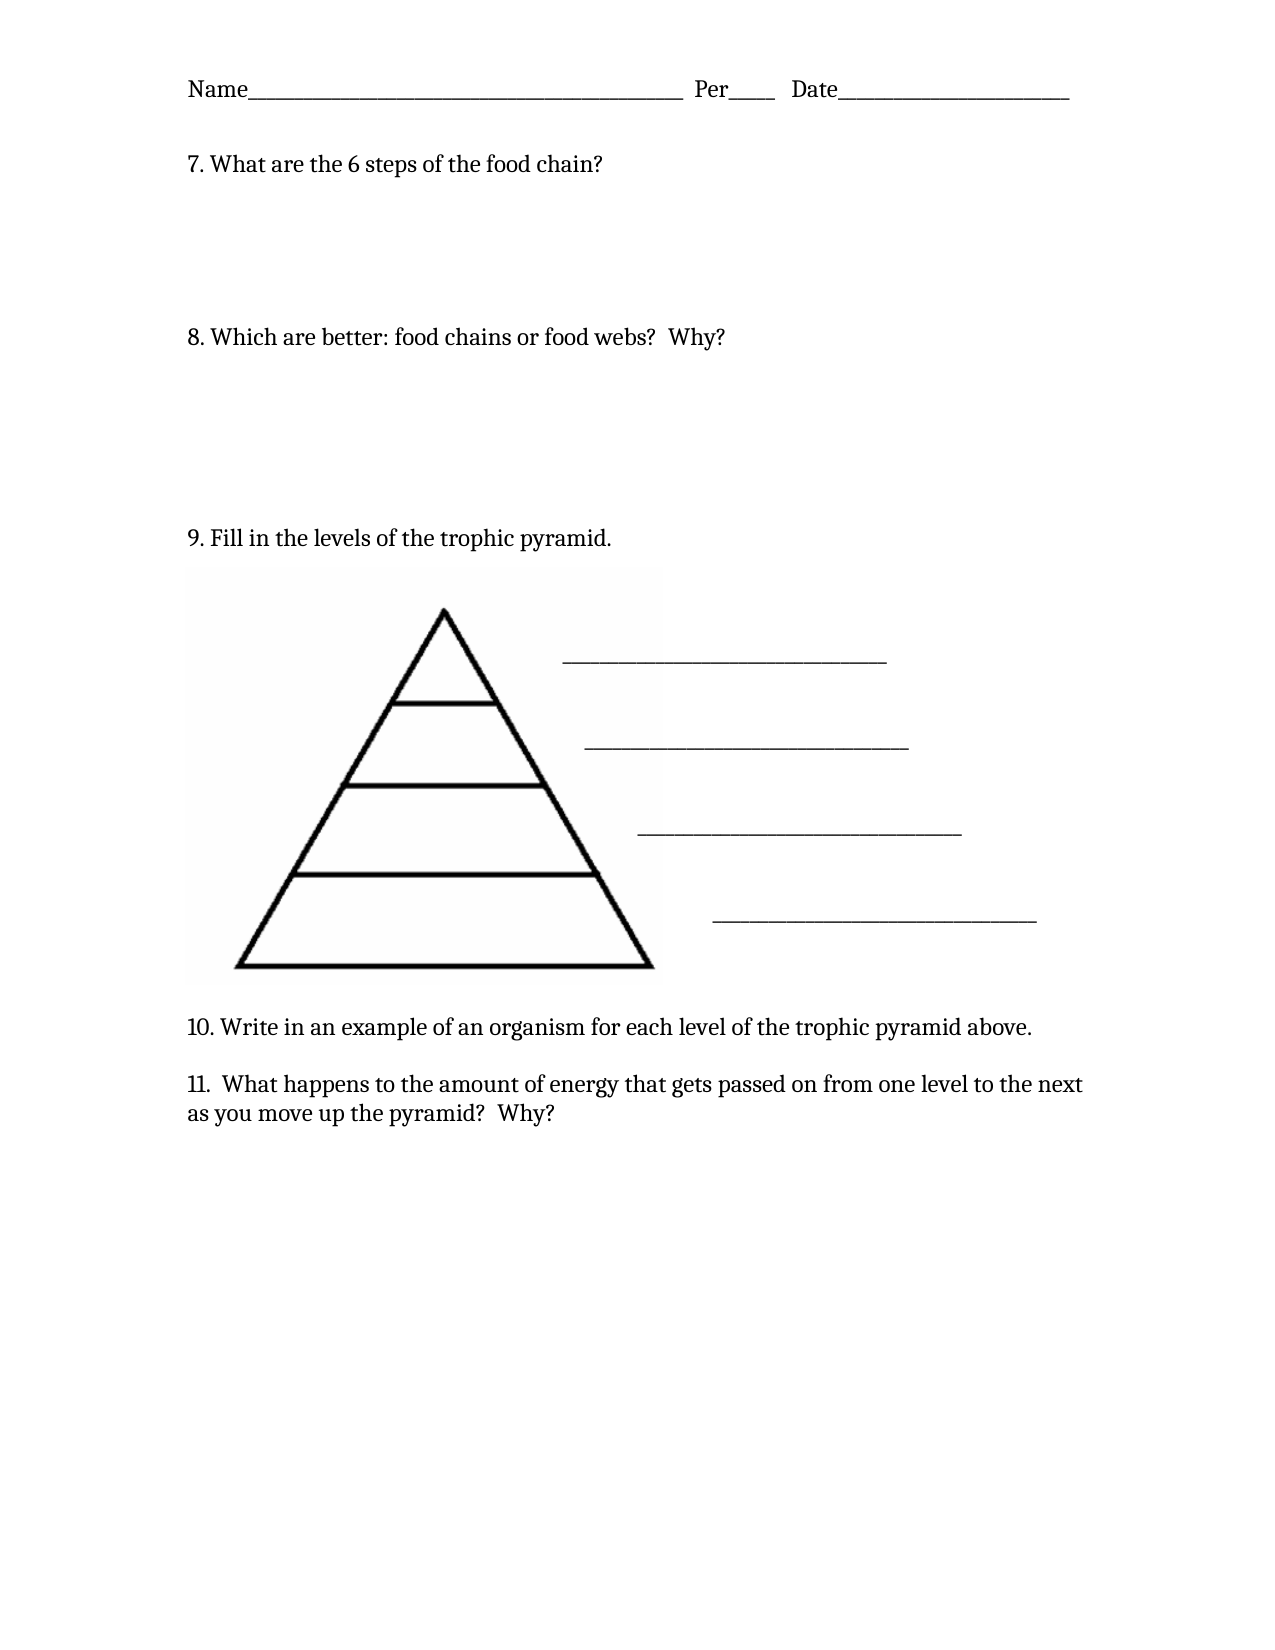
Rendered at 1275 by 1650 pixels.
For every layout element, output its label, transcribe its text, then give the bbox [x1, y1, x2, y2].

picture [185, 567, 663, 985]
text ___________________________________ [187, 639, 1087, 667]
text 7. What are the 6 steps of the food chain? [187, 150, 1087, 179]
text 9. Fill in the levels of the trophic pyramid. [187, 524, 1087, 552]
text ___________________________________ [187, 725, 1087, 754]
text 11. What happens to the amount of energy that gets passed on from one level to the next as you move up the pyramid? Why? [187, 1070, 1087, 1127]
text ___________________________________ [187, 897, 1087, 926]
text ___________________________________ [187, 811, 1087, 840]
text 8. Which are better: food chains or food webs? Why? [187, 322, 1087, 351]
text 10. Write in an example of an organism for each level of the trophic pyramid above. [187, 1012, 1087, 1041]
